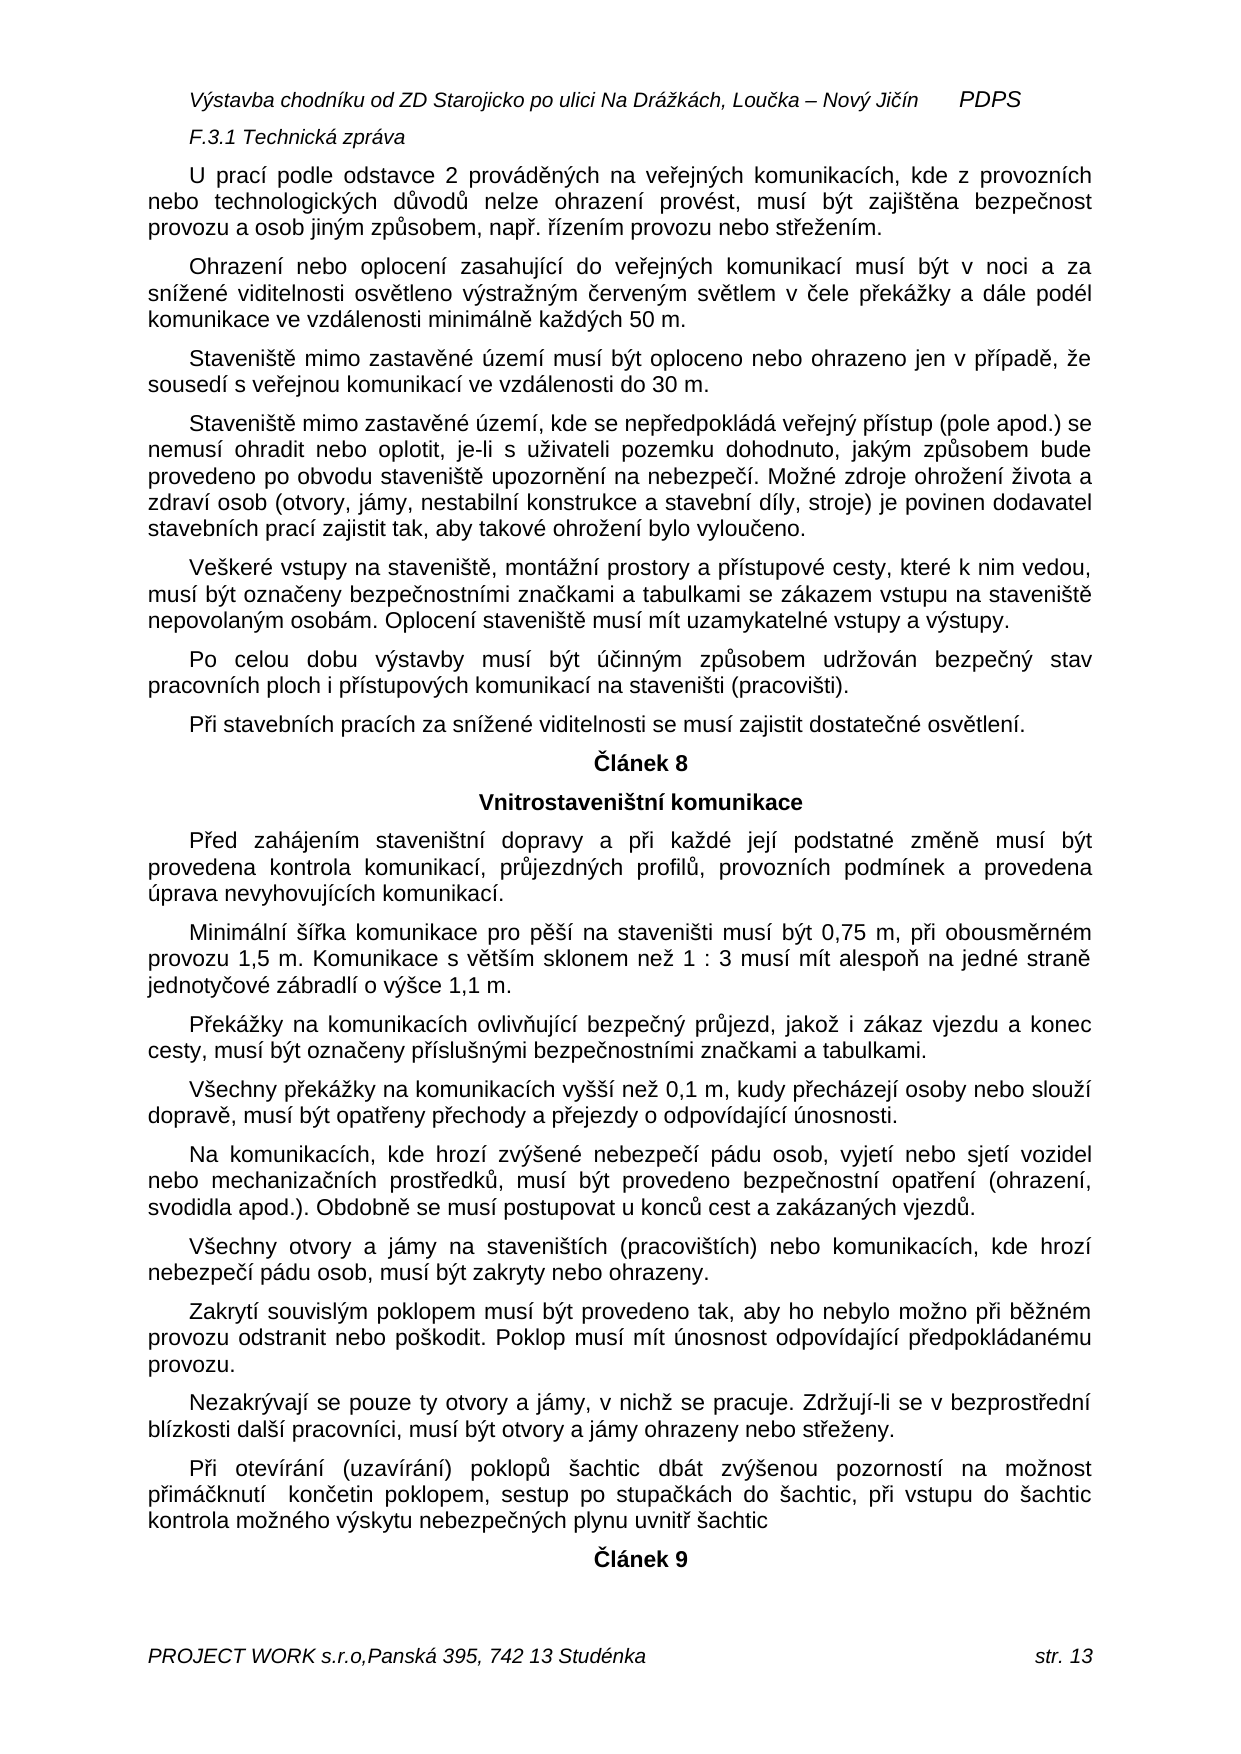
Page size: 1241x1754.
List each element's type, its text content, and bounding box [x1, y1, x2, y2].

text Staveniště mimo zastavěné území musí být oploceno nebo ohrazeno jen v případě, že sousedí s veřejnou komunikací ve vzdálenosti do 30 m. [148, 345, 1093, 397]
text Ohrazení nebo oplocení zasahující do veřejných komunikací musí být v noci a za snížené viditelnosti osvětleno výstražným červeným světlem v čele překážky a dále podél komunikace ve vzdálenosti minimálně každých 50 m. [148, 253, 1093, 332]
text Staveniště mimo zastavěné území, kde se nepředpokládá veřejný přístup (pole apod.) se nemusí ohradit nebo oplotit, je-li s uživateli pozemku dohodnuto, jakým způsobem bude provedeno po obvodu staveniště upozornění na nebezpečí. Možné zdroje ohrožení života a zdraví osob (otvory, jámy, nestabilní konstrukce a stavební díly, stroje) je povinen dodavatel stavebních prací zajistit tak, aby takové ohrožení bylo vyloučeno. [148, 410, 1093, 542]
text Před zahájením staveništní dopravy a při každé její podstatné změně musí být provedena kontrola komunikací, průjezdných profilů, provozních podmínek a provedena úprava nevyhovujících komunikací. [148, 827, 1093, 907]
text Všechny překážky na komunikacích vyšší než 0,1 m, kudy přecházejí osoby nebo slouží dopravě, musí být opatřeny přechody a přejezdy o odpovídající únosnosti. [148, 1076, 1093, 1128]
text U prací podle odstavce 2 prováděných na veřejných komunikacích, kde z provozních nebo technologických důvodů nelze ohrazení provést, musí být zajištěna bezpečnost provozu a osob jiným způsobem, např. řízením provozu nebo střežením. [148, 162, 1093, 241]
text Minimální šířka komunikace pro pěší na staveništi musí být 0,75 m, při obousměrném provozu 1,5 m. Komunikace s větším sklonem než 1 : 3 musí mít alespoň na jedné straně jednotyčové zábradlí o výšce 1,1 m. [148, 919, 1093, 998]
text Veškeré vstupy na staveniště, montážní prostory a přístupové cesty, které k nim vedou, musí být označeny bezpečnostními značkami a tabulkami se zákazem vstupu na staveniště nepovolaným osobám. Oplocení staveniště musí mít uzamykatelné vstupy a výstupy. [148, 554, 1093, 633]
text Na komunikacích, kde hrozí zvýšené nebezpečí pádu osob, vyjetí nebo sjetí vozidel nebo mechanizačních prostředků, musí být provedeno bezpečnostní opatření (ohrazení, svodidla apod.). Obdobně se musí postupovat u konců cest a zakázaných vjezdů. [148, 1141, 1093, 1220]
text Po celou dobu výstavby musí být účinným způsobem udržován bezpečný stav pracovních ploch i přístupových komunikací na staveništi (pracovišti). [148, 646, 1093, 698]
text Článek 8 [148, 750, 1093, 776]
text Překážky na komunikacích ovlivňující bezpečný průjezd, jakož i zákaz vjezdu a konec cesty, musí být označeny příslušnými bezpečnostními značkami a tabulkami. [148, 1011, 1093, 1063]
text Při stavebních pracích za snížené viditelnosti se musí zajistit dostatečné osvětlení. [148, 711, 1093, 737]
text Při otevírání (uzavírání) poklopů šachtic dbát zvýšenou pozorností na možnost přimáčknutí končetin poklopem, sestup po stupačkách do šachtic, při vstupu do šachtic kontrola možného výskytu nebezpečných plynu uvnitř šachtic [148, 1454, 1093, 1534]
text Článek 9 [148, 1546, 1093, 1572]
text Všechny otvory a jámy na staveništích (pracovištích) nebo komunikacích, kde hrozí nebezpečí pádu osob, musí být zakryty nebo ohrazeny. [148, 1233, 1093, 1285]
text Nezakrývají se pouze ty otvory a jámy, v nichž se pracuje. Zdržují-li se v bezprostřední blízkosti další pracovníci, musí být otvory a jámy ohrazeny nebo střeženy. [148, 1389, 1093, 1442]
text Vnitrostaveništní komunikace [148, 789, 1093, 815]
text Zakrytí souvislým poklopem musí být provedeno tak, aby ho nebylo možno při běžném provozu odstranit nebo poškodit. Poklop musí mít únosnost odpovídající předpokládanému provozu. [148, 1298, 1093, 1377]
